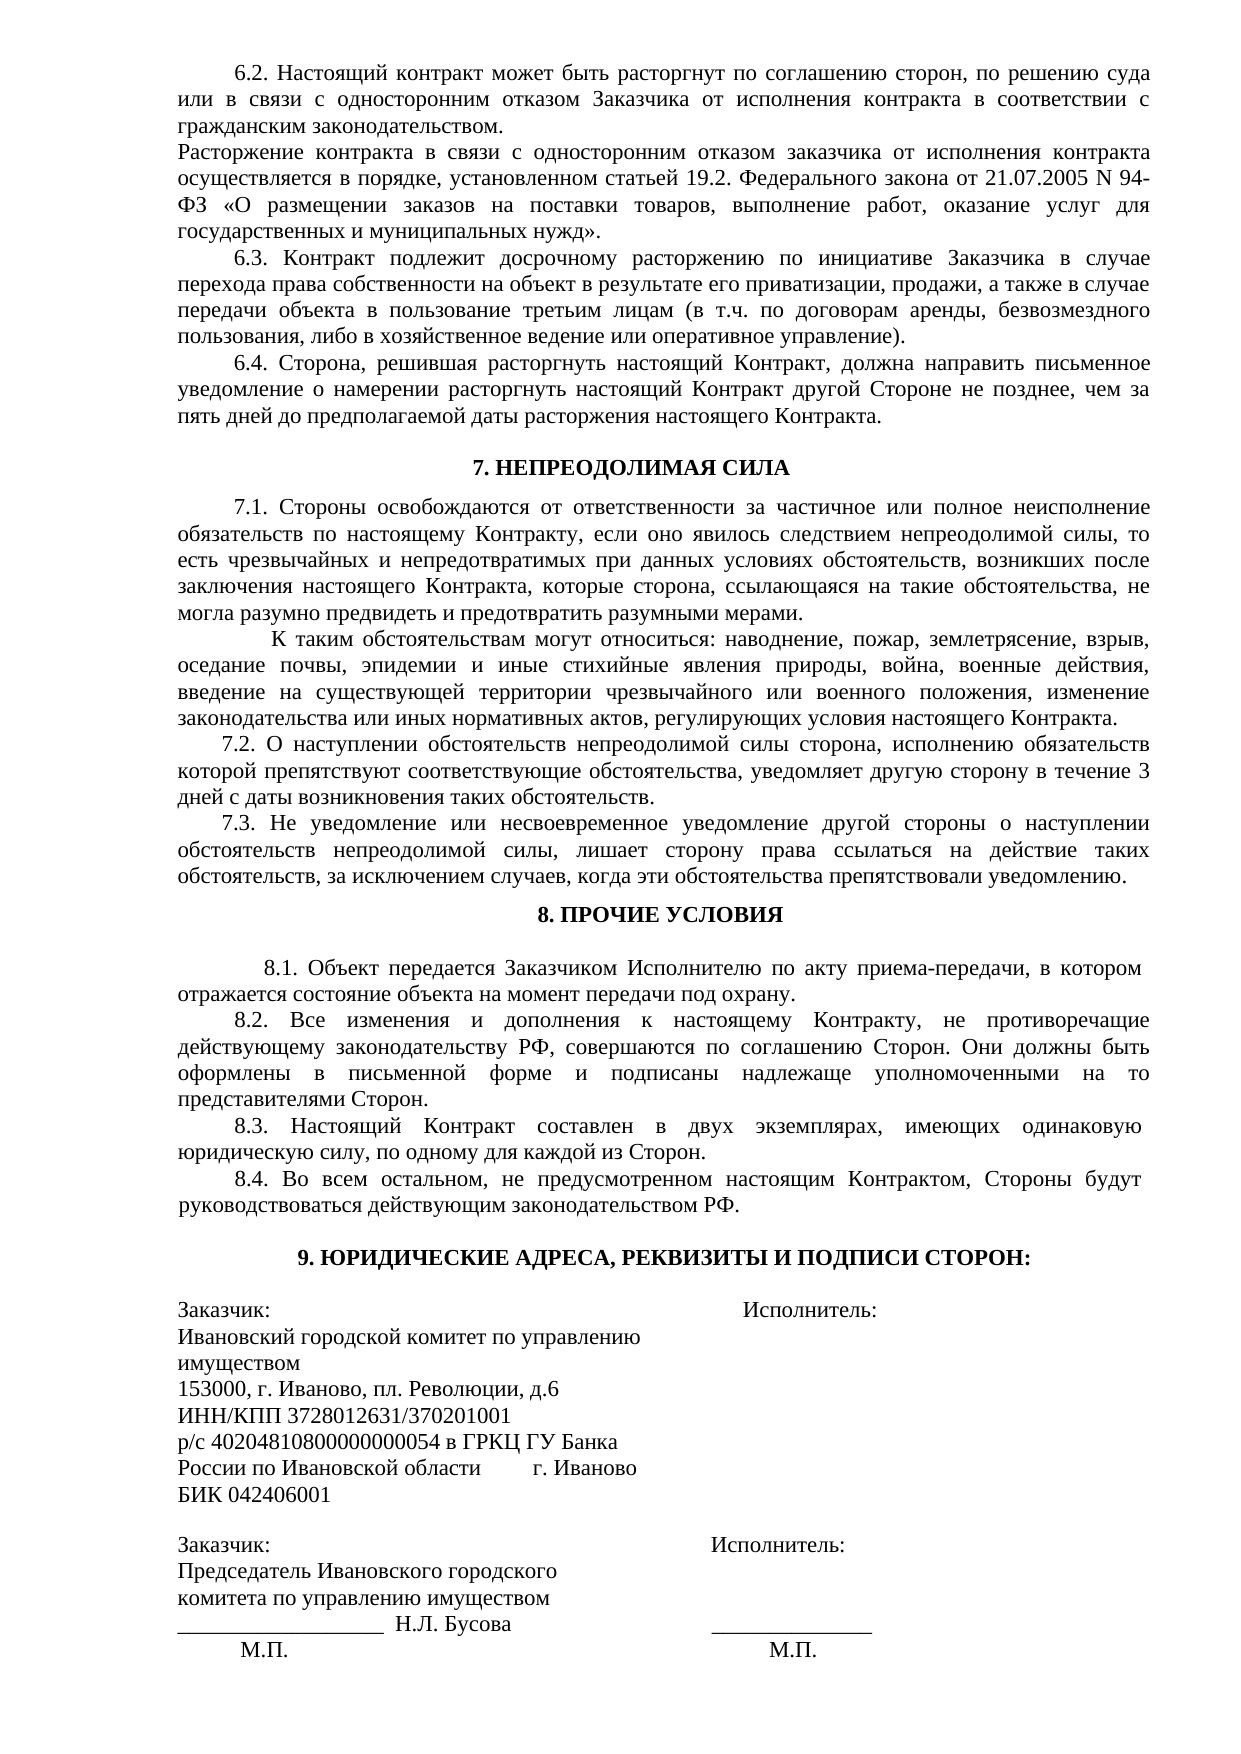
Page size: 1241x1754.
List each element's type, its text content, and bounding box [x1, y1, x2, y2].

text 7.2. О наступлении обстоятельств непреодолимой силы сторона, исполнению обязательств которой препятствуют соответствующие обстоятельства, уведомляет другую сторону в течение 3 дней с даты возникновения таких обстоятельств. [177, 730, 1152, 809]
text 6.4. Сторона, решившая расторгнуть настоящий Контракт, должна направить письменное уведомление о намерении расторгнуть настоящий Контракт другой Стороне не позднее, чем за пять дней до предполагаемой даты расторжения настоящего Контракта. [177, 349, 1152, 428]
text Заказчик: Исполнитель: [177, 1531, 1152, 1557]
text Расторжение контракта в связи с односторонним отказом заказчика от исполнения контракта осуществляется в порядке, установленном статьей 19.2. Федерального закона от 21.07.2005 N 94-ФЗ «О размещении заказов на поставки товаров, выполнение работ, оказание услуг для государственных и муниципальных нужд». [177, 138, 1152, 243]
text 8.1. Объект передается Заказчиком Исполнителю по акту приема-передачи, в котором отражается состояние объекта на момент передачи под охрану. [177, 954, 1143, 1006]
text 8.4. Во всем остальном, не предусмотренном настоящим Контрактом, Стороны будут руководствоваться действующим законодательством РФ. [178, 1164, 1143, 1217]
text К таким обстоятельствам могут относиться: наводнение, пожар, землетрясение, взрыв, оседание почвы, эпидемии и иные стихийные явления природы, война, военные действия, введение на существующей территории чрезвычайного или военного положения, изменение законодательства или иных нормативных актов, регулирующих условия настоящего Контракта. [177, 625, 1152, 730]
text Председатель Ивановского городского [177, 1557, 1152, 1583]
table_header Исполнитель: [657, 1296, 1148, 1507]
text 6.3. Контракт подлежит досрочному расторжению по инициативе Заказчика в случае перехода права собственности на объект в результате его приватизации, продажи, а также в случае передачи объекта в пользование третьим лицам (в т.ч. по договорам аренды, безвозмездного пользования, либо в хозяйственное ведение или оперативное управление). [177, 243, 1152, 349]
text 7.1. Стороны освобождаются от ответственности за частичное или полное неисполнение обязательств по настоящему Контракту, если оно явилось следствием непреодолимой силы, то есть чрезвычайных и непредотвратимых при данных условиях обстоятельств, возникших после заключения настоящего Контракта, которые сторона, ссылающаяся на такие обстоятельства, не могла разумно предвидеть и предотвратить разумными мерами. [177, 493, 1152, 625]
table_header Заказчик: Ивановский городской комитет по управлению имуществом . Иваново, пл. Революции, д.6 ИНН/КПП 3728012631/370201001 р/с 40204810800000000054 в ГРКЦ ГУ Банка России по Ивановской области г. Иваново БИК 042406001 [166, 1296, 657, 1507]
text 7.3. Не уведомление или несвоевременное уведомление другой стороны о наступлении обстоятельств непреодолимой силы, лишает сторону права ссылаться на действие таких обстоятельств, за исключением случаев, когда эти обстоятельства препятствовали уведомлению. [177, 809, 1152, 888]
text __________________ Н.Л. Бусова ______________ [177, 1610, 1152, 1636]
text 8. ПРОЧИЕ УСЛОВИЯ [177, 901, 1143, 927]
text комитета по управлению имуществом [177, 1583, 1152, 1610]
text 6.2. Настоящий контракт может быть расторгнут по соглашению сторон, по решению суда или в связи с односторонним отказом Заказчика от исполнения контракта в соответствии с гражданским законодательством. [177, 59, 1152, 138]
text 8.3. Настоящий Контракт составлен в двух экземплярах, имеющих одинаковую юридическую силу, по одному для каждой из Сторон. [178, 1112, 1143, 1164]
text 8.2. Все изменения и дополнения к настоящему Контракту, не противоречащие действующему законодательству РФ, совершаются по соглашению Сторон. Они должны быть оформлены в письменной форме и подписаны надлежаще уполномоченными на то представителями Сторон. [178, 1006, 1152, 1112]
text М.П. М.П. [177, 1636, 1152, 1663]
text 9. ЮРИДИЧЕСКИЕ АДРЕСА, РЕКВИЗИТЫ И ПОДПИСИ СТОРОН: [177, 1244, 1152, 1270]
text 7. НЕПРЕОДОЛИМАЯ СИЛА [428, 454, 1152, 481]
